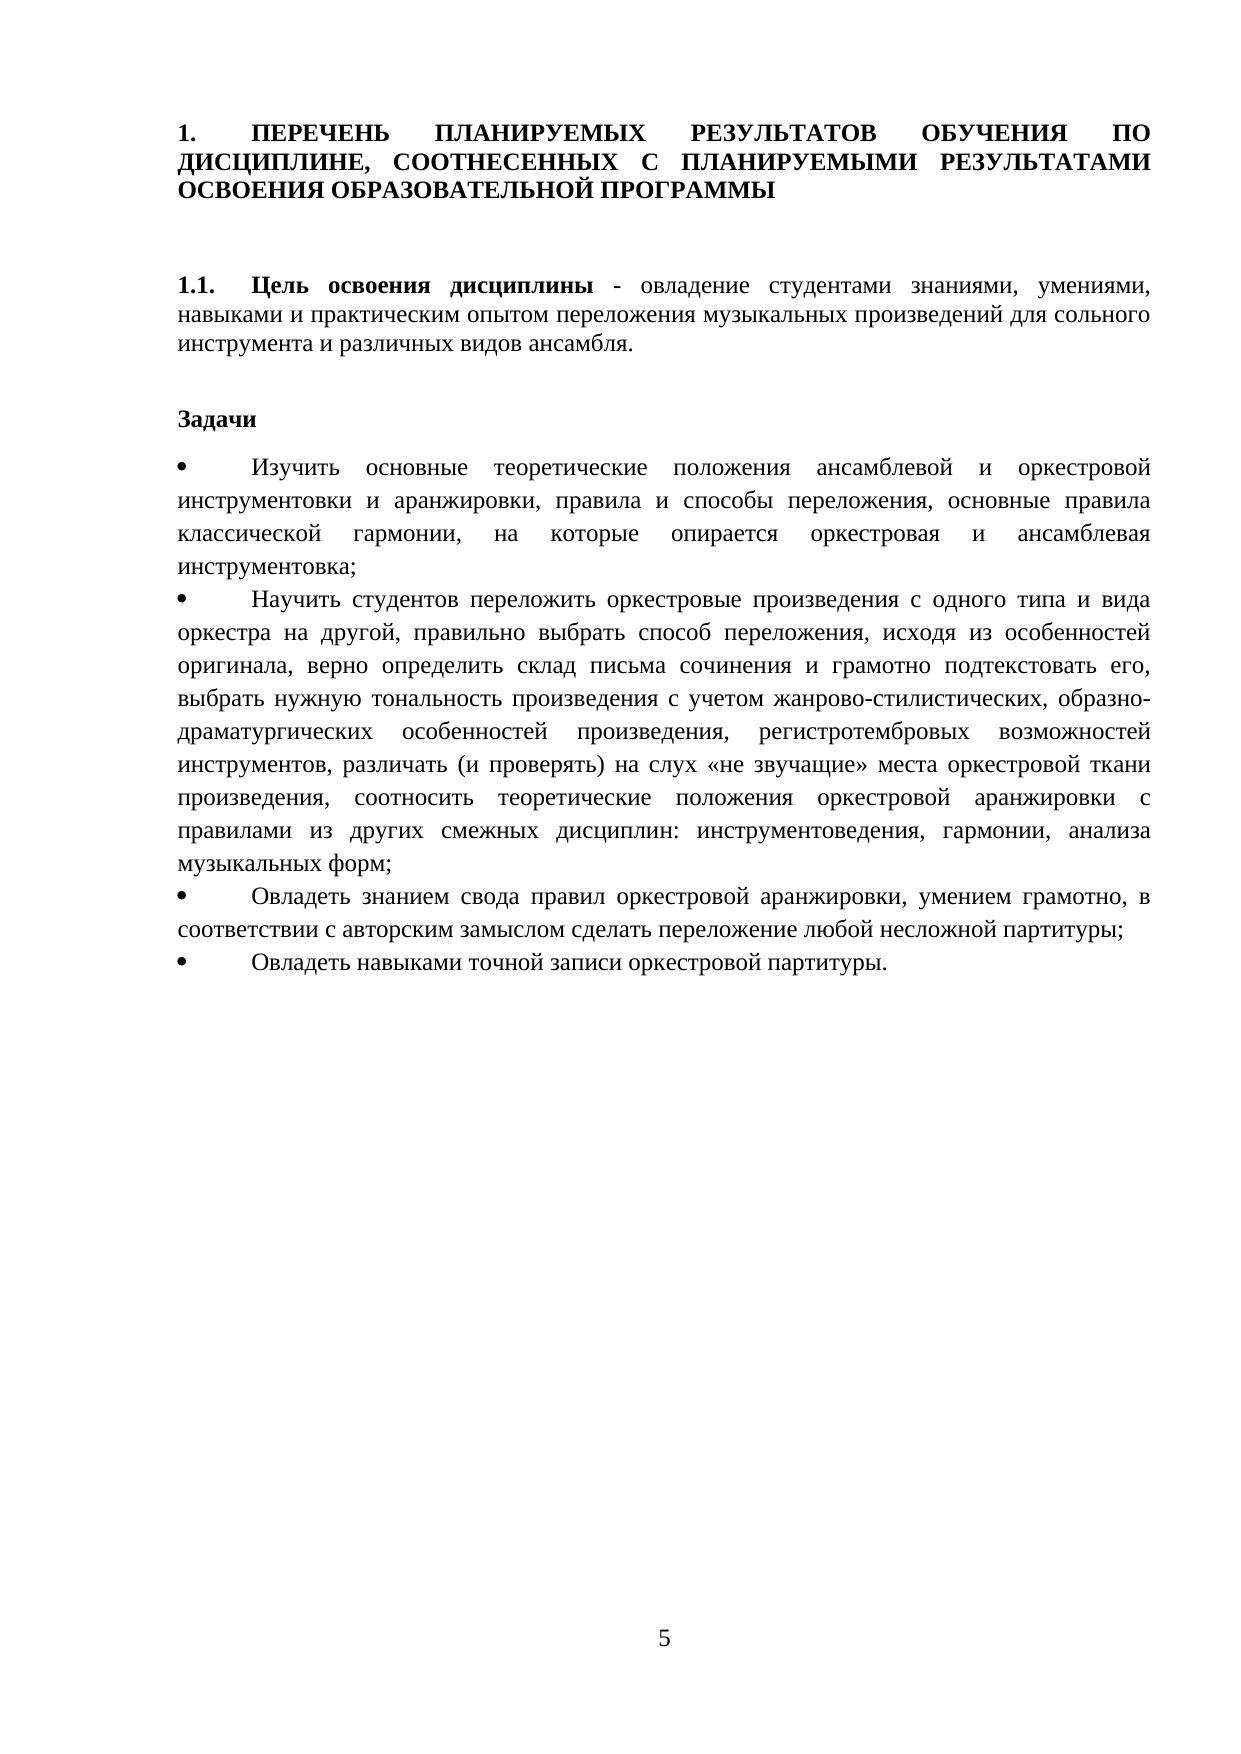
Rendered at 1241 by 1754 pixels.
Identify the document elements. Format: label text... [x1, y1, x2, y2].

list Научить студентов переложить оркестровые произведения с одного типа и вида оркестра на другой, правильно выбрать способ переложения, исходя из особенностей оригинала, верно определить склад письма сочинения и грамотно подтекстовать его, выбрать нужную тональность произведения с учетом жанрово-стилистических, образно-драматургических особенностей произведения, регистротембровых возможностей инструментов, различать (и проверять) на слух «не звучащие» места оркестровой ткани произведения, соотносить теоретические положения оркестровой аранжировки с правилами из других смежных дисциплин: инструментоведения, гармонии, анализа музыкальных форм; [177, 584, 1152, 877]
list Овладеть знанием свода правил оркестровой аранжировки, умением грамотно, в соответствии с авторским замыслом сделать переложение любой несложной партитуры; [177, 881, 1152, 943]
text Задачи [177, 404, 1152, 433]
list Овладеть навыками точной записи оркестровой партитуры. [177, 947, 1152, 976]
subtitle ПЕРЕЧЕНЬ ПЛАНИРУЕМЫХ РЕЗУЛЬТАТОВ ОБУЧЕНИЯ ПО ДИСЦИПЛИНЕ, СООТНЕСЕННЫХ С ПЛАНИРУЕМЫМИ РЕЗУЛЬТАТАМИ ОСВОЕНИЯ ОБРАЗОВАТЕЛЬНОЙ ПРОГРАММЫ [177, 118, 1152, 204]
list Изучить основные теоретические положения ансамблевой и оркестровой инструментовки и аранжировки, правила и способы переложения, основные правила классической гармонии, на которые опирается оркестровая и ансамблевая инструментовка; [177, 452, 1152, 580]
list Цель освоения дисциплины - овладение студентами знаниями, умениями, навыками и практическим опытом переложения музыкальных произведений для сольного инструмента и различных видов ансамбля. [177, 270, 1152, 357]
